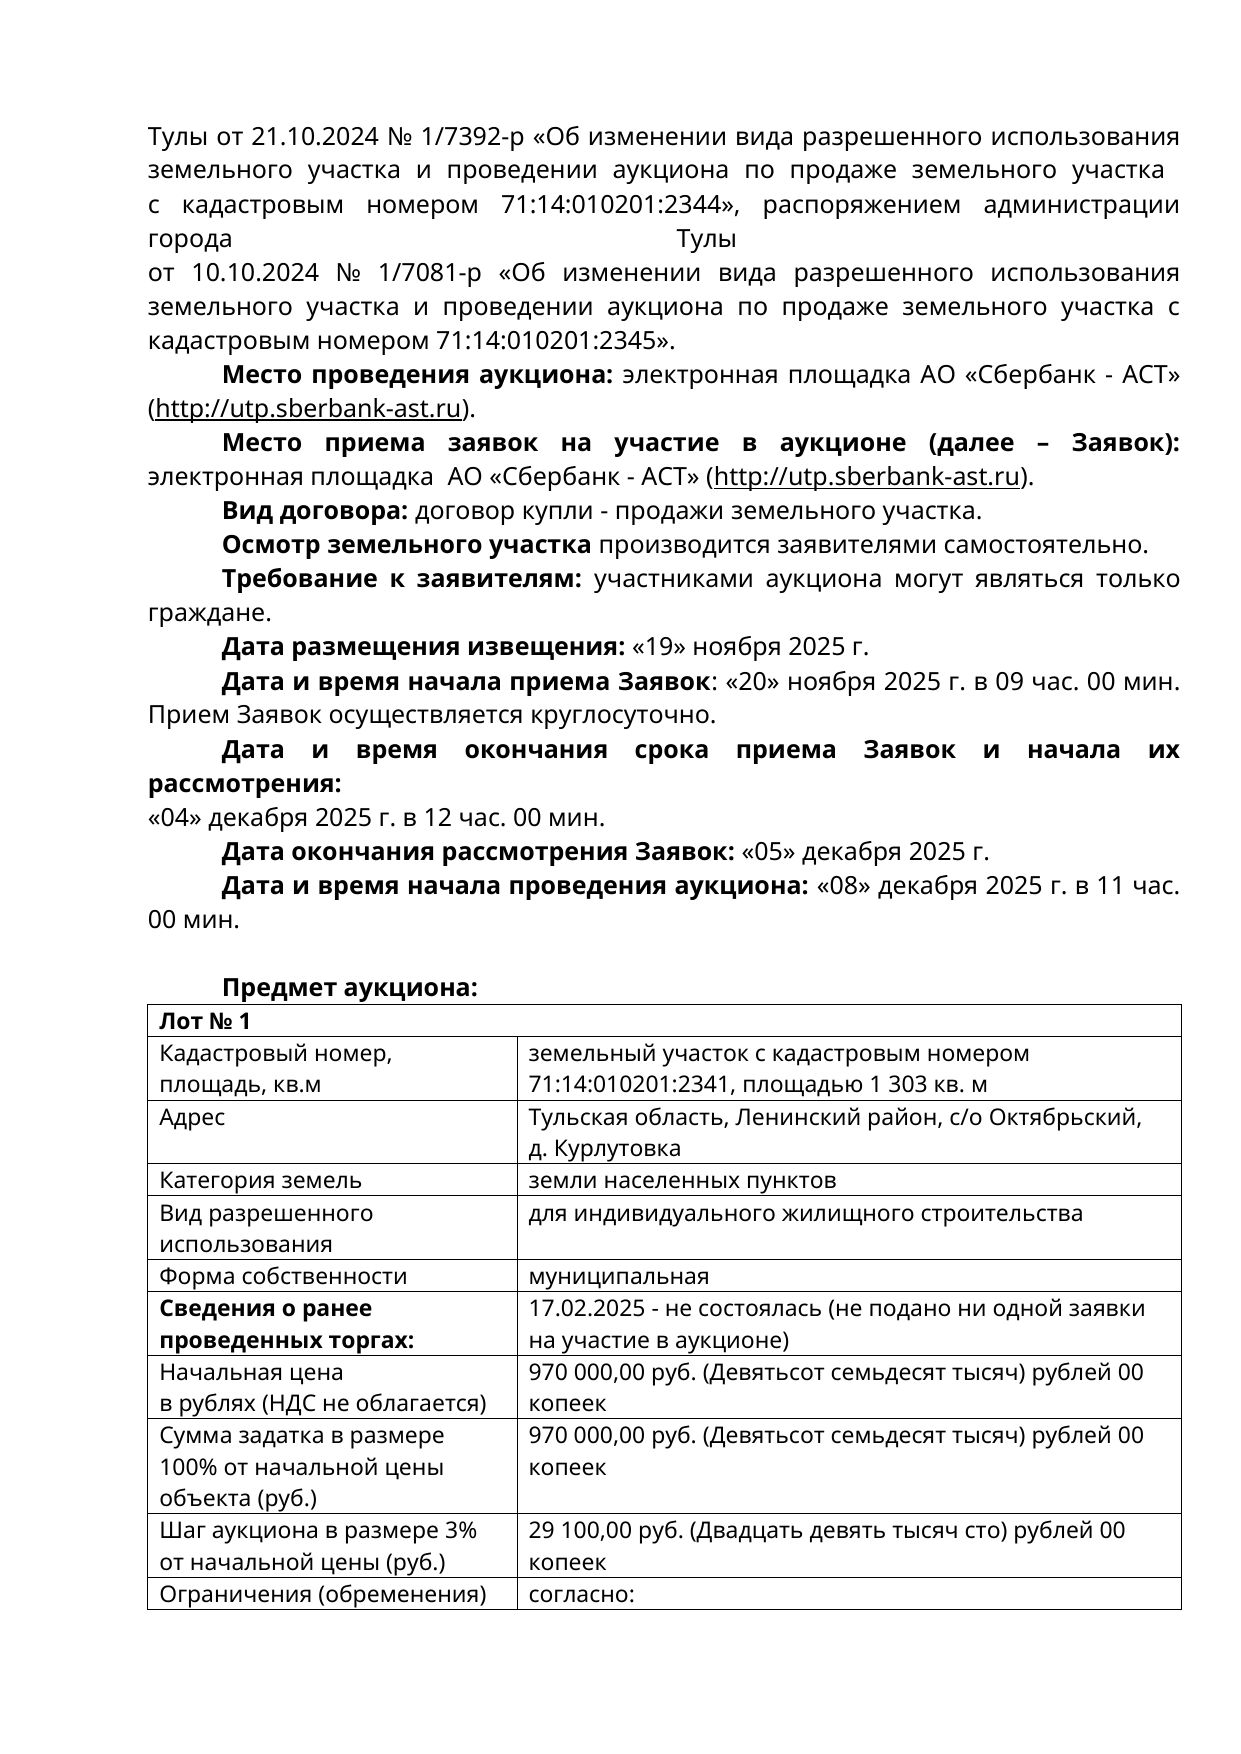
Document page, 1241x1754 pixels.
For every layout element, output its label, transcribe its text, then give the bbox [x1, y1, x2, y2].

text Дата окончания рассмотрения Заявок: «05» декабря 2025 г. [148, 833, 1181, 867]
text Дата размещения извещения: «19» ноября 2025 г. [148, 629, 1181, 663]
text Дата и время окончания срока приема Заявок и начала их рассмотрения: «04» декабря 2025 г. в 12 час. 00 мин. [148, 731, 1181, 833]
table_cell Шаг аукциона в размере 3% от начальной цены (руб.) [148, 1514, 517, 1577]
table_cell Категория земель [148, 1164, 517, 1195]
table_cell 29 100,00 руб. (Двадцать девять тысяч сто) рублей 00 копеек [518, 1514, 1181, 1577]
text Дата и время начала приема Заявок: «20» ноября 2025 г. в 09 час. 00 мин. Прием Заявок осуществляется круглосуточно. [148, 663, 1181, 731]
table_cell Форма собственности [148, 1260, 517, 1291]
table_cell Адрес [148, 1101, 517, 1163]
table_cell Начальная цена в рублях (НДС не облагается) [148, 1356, 517, 1418]
table_cell Сведения о ранее проведенных торгах: [148, 1292, 517, 1355]
table_cell земельный участок с кадастровым номером 71:14:010201:2341, площадью 1 303 кв. м [518, 1037, 1181, 1099]
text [148, 118, 1181, 357]
table_cell земли населенных пунктов [518, 1164, 1181, 1195]
table_cell 970 000,00 руб. (Девятьсот семьдесят тысяч) рублей 00 копеек [518, 1356, 1181, 1418]
text Осмотр земельного участка производится заявителями самостоятельно. [148, 527, 1181, 561]
text Место проведения аукциона: электронная площадка АО «Сбербанк - АСТ» (http://utp.sberbank-ast.ru). [148, 357, 1181, 425]
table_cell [148, 1578, 517, 1609]
table_cell Вид разрешенного использования [148, 1196, 517, 1259]
table_cell 17.02.2025 - не состоялась (не подано ни одной заявки на участие в аукционе) [518, 1292, 1181, 1355]
text Вид договора: договор купли - продажи земельного участка. [148, 493, 1181, 527]
text Предмет аукциона: [148, 970, 1181, 1004]
text Место приема заявок на участие в аукционе (далее – Заявок): электронная площадка АО «Сбербанк - АСТ» (http://utp.sberbank-ast.ru). [148, 425, 1181, 493]
table_cell Тульская область, Ленинский район, с/о Октябрьский, д. Курлутовка [518, 1101, 1181, 1163]
table_cell для индивидуального жилищного строительства [518, 1196, 1181, 1259]
text Дата и время начала проведения аукциона: «08» декабря 2025 г. в 11 час. 00 мин. [148, 867, 1181, 936]
table_cell Кадастровый номер, площадь, кв.м [148, 1037, 517, 1099]
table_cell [518, 1578, 1181, 1609]
table_cell Сумма задатка в размере 100% от начальной цены объекта (руб.) [148, 1419, 517, 1513]
table_header Лот № 1 [148, 1005, 1181, 1036]
text Требование к заявителям: участниками аукциона могут являться только граждане. [148, 561, 1181, 629]
table_cell 970 000,00 руб. (Девятьсот семьдесят тысяч) рублей 00 копеек [518, 1419, 1181, 1513]
table_cell муниципальная [518, 1260, 1181, 1291]
